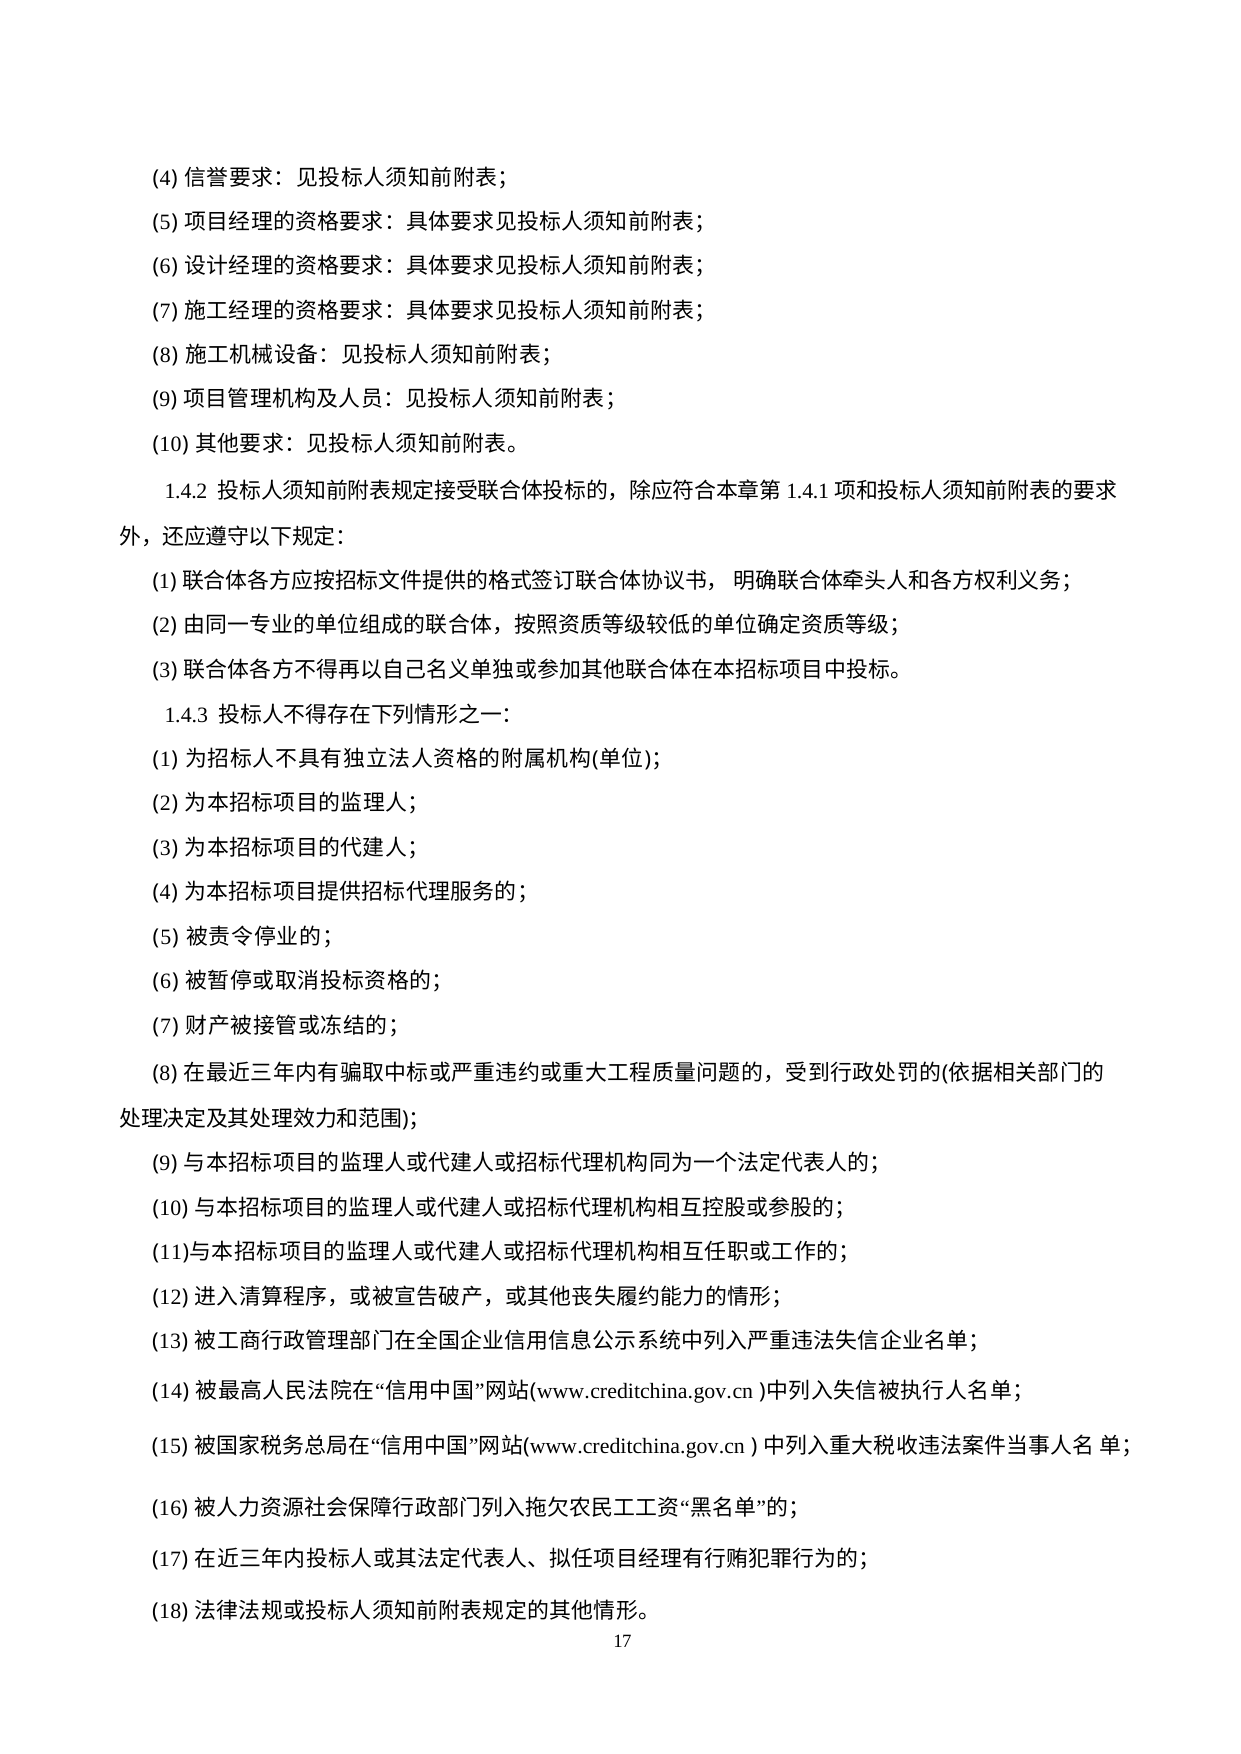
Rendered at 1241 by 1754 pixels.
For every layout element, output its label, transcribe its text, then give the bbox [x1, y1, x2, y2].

text (16) 被人力资源社会保障行政部门列入拖欠农民工工资“黑名单”的； [152, 1492, 1123, 1521]
text (1) 联合体各方应按招标文件提供的格式签订联合体协议书， 明确联合体牵头人和各方权利义务； [152, 565, 1123, 594]
text (15) 被国家税务总局在“信用中国”网站(www.creditchina.gov.cn ) 中列入重大税收违法案件当事人名 单； [151, 1428, 1122, 1459]
text (8) 在最近三年内有骗取中标或严重违约或重大工程质量问题的，受到行政处罚的(依据相关部门的 处理决定及其处理效力和范围)； [119, 1055, 1123, 1133]
text (14) 被最高人民法院在“信用中国”网站(www.creditchina.gov.cn )中列入失信被执行人名单； [152, 1376, 1123, 1404]
text (2) 为本招标项目的监理人； [152, 788, 1123, 817]
text (8) 施工机械设备：见投标人须知前附表； [152, 339, 1123, 368]
text (7) 财产被接管或冻结的； [152, 1010, 1123, 1039]
text (10) 其他要求：见投标人须知前附表。 [152, 428, 1123, 457]
text (18) 法律法规或投标人须知前附表规定的其他情形。 [152, 1595, 1123, 1624]
text (5) 被责令停业的； [152, 921, 1123, 950]
text 1.4.2 投标人须知前附表规定接受联合体投标的，除应符合本章第 1.4.1 项和投标人须知前附表的要求 外，还应遵守以下规定： [119, 473, 1122, 551]
text (9) 项目管理机构及人员：见投标人须知前附表； [152, 384, 1123, 413]
text (13) 被工商行政管理部门在全国企业信用信息公示系统中列入严重违法失信企业名单； [152, 1325, 1123, 1354]
text (6) 设计经理的资格要求：具体要求见投标人须知前附表； [152, 251, 1123, 279]
text (17) 在近三年内投标人或其法定代表人、拟任项目经理有行贿犯罪行为的； [152, 1544, 1123, 1572]
text (11)与本招标项目的监理人或代建人或招标代理机构相互任职或工作的； [152, 1237, 1123, 1266]
text (3) 为本招标项目的代建人； [152, 832, 1123, 861]
text (4) 信誉要求：见投标人须知前附表； [152, 162, 1123, 191]
text 1.4.3 投标人不得存在下列情形之一： [164, 699, 1123, 728]
text (3) 联合体各方不得再以自己名义单独或参加其他联合体在本招标项目中投标。 [152, 654, 1123, 683]
text (7) 施工经理的资格要求：具体要求见投标人须知前附表； [152, 295, 1123, 324]
text (9) 与本招标项目的监理人或代建人或招标代理机构同为一个法定代表人的； [152, 1148, 1123, 1177]
text (10) 与本招标项目的监理人或代建人或招标代理机构相互控股或参股的； [152, 1192, 1123, 1221]
text (2) 由同一专业的单位组成的联合体，按照资质等级较低的单位确定资质等级； [152, 609, 1123, 639]
text (12) 进入清算程序，或被宣告破产，或其他丧失履约能力的情形； [152, 1281, 1123, 1310]
text (5) 项目经理的资格要求：具体要求见投标人须知前附表； [152, 206, 1123, 235]
text (1) 为招标人不具有独立法人资格的附属机构(单位)； [152, 743, 1123, 772]
text (4) 为本招标项目提供招标代理服务的； [152, 877, 1123, 905]
text (6) 被暂停或取消投标资格的； [152, 966, 1123, 995]
